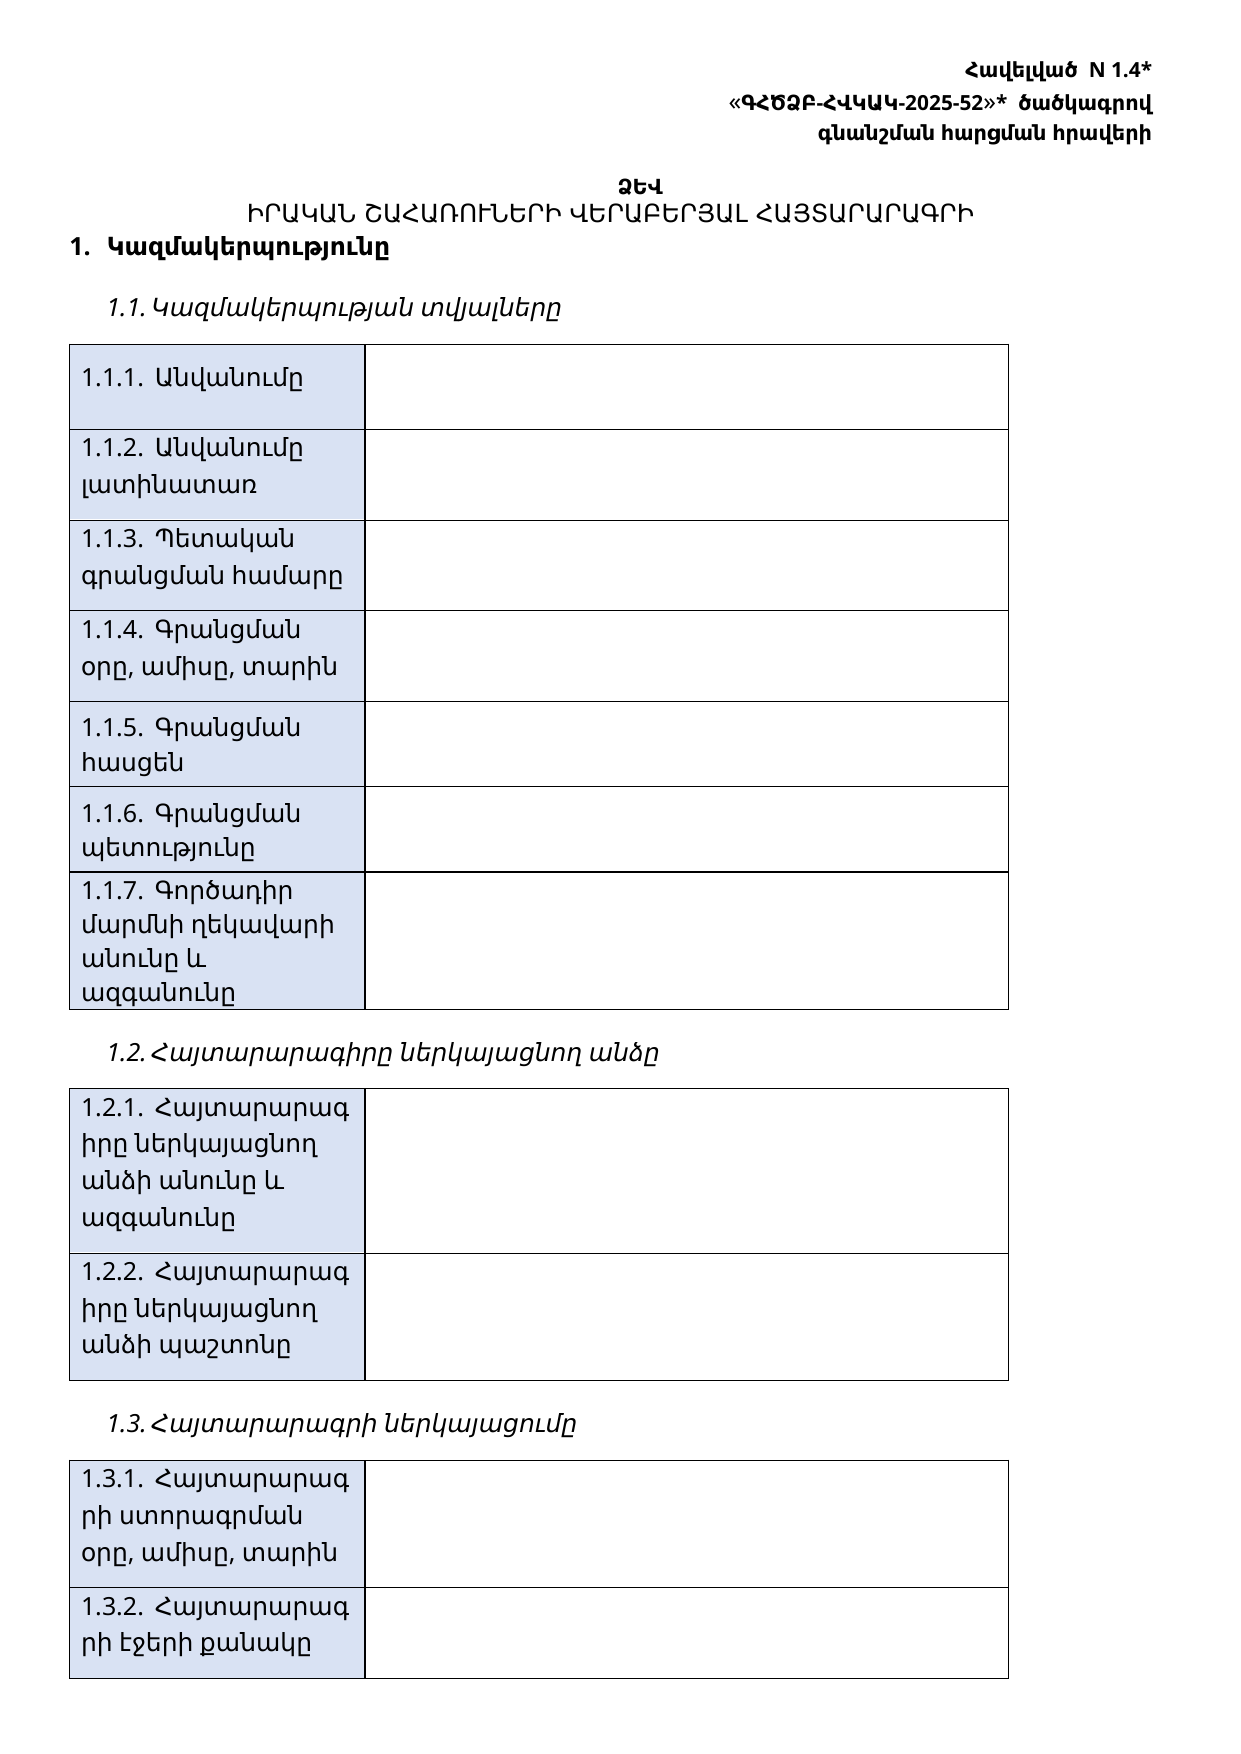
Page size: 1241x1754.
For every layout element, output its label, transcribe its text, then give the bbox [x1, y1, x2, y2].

table_header Անվանումը [70, 345, 364, 429]
table_cell Հայտարարագիրը ներկայացնող անձի պաշտոնը [70, 1254, 364, 1380]
table_cell [366, 702, 1008, 786]
table_cell Հայտարարագրի էջերի քանակը [70, 1588, 364, 1678]
list Հայտարարագիրը ներկայացնող անձը [106, 1035, 1152, 1069]
table_cell Գրանցման հասցեն [70, 702, 364, 786]
text գնանշման հարցման հրավերի [69, 118, 1152, 146]
table_cell Անվանումը լատինատառ [70, 430, 364, 519]
text «ԳՀԾՁԲ-ՀՎԿԱԿ-2025-52»* ծածկագրով [69, 84, 1152, 118]
list Կազմակերպությունը [69, 228, 1152, 262]
table_cell [366, 611, 1008, 701]
text ԻՐԱԿԱՆ ՇԱՀԱՌՈՒՆԵՐԻ ՎԵՐԱԲԵՐՅԱԼ ՀԱՅՏԱՐԱՐԱԳՐԻ [69, 199, 1152, 228]
text Հավելված N 1.4* [69, 56, 1152, 84]
table_cell Գործադիր մարմնի ղեկավարի անունը և ազգանունը [70, 873, 364, 1009]
table_header Հայտարարագրի ստորագրման օրը, ամիսը, տարին [70, 1461, 364, 1587]
table_cell Պետական գրանցման համարը [70, 521, 364, 610]
table_cell [366, 1588, 1008, 1678]
table_header [366, 1461, 1008, 1587]
table_header [366, 1089, 1008, 1252]
list Կազմակերպության տվյալները [106, 290, 1152, 324]
table_cell [366, 787, 1008, 871]
table_cell [366, 430, 1008, 519]
table_cell Գրանցման օրը, ամիսը, տարին [70, 611, 364, 701]
table_header [366, 345, 1008, 429]
table_header Հայտարարագիրը ներկայացնող անձի անունը և ազգանունը [70, 1089, 364, 1252]
table_cell [366, 521, 1008, 610]
table_cell [366, 1254, 1008, 1380]
text ՁԵՎ [69, 175, 1152, 199]
table_cell Գրանցման պետությունը [70, 787, 364, 871]
list Հայտարարագրի ներկայացումը [106, 1406, 1152, 1440]
table_cell [366, 873, 1008, 1009]
